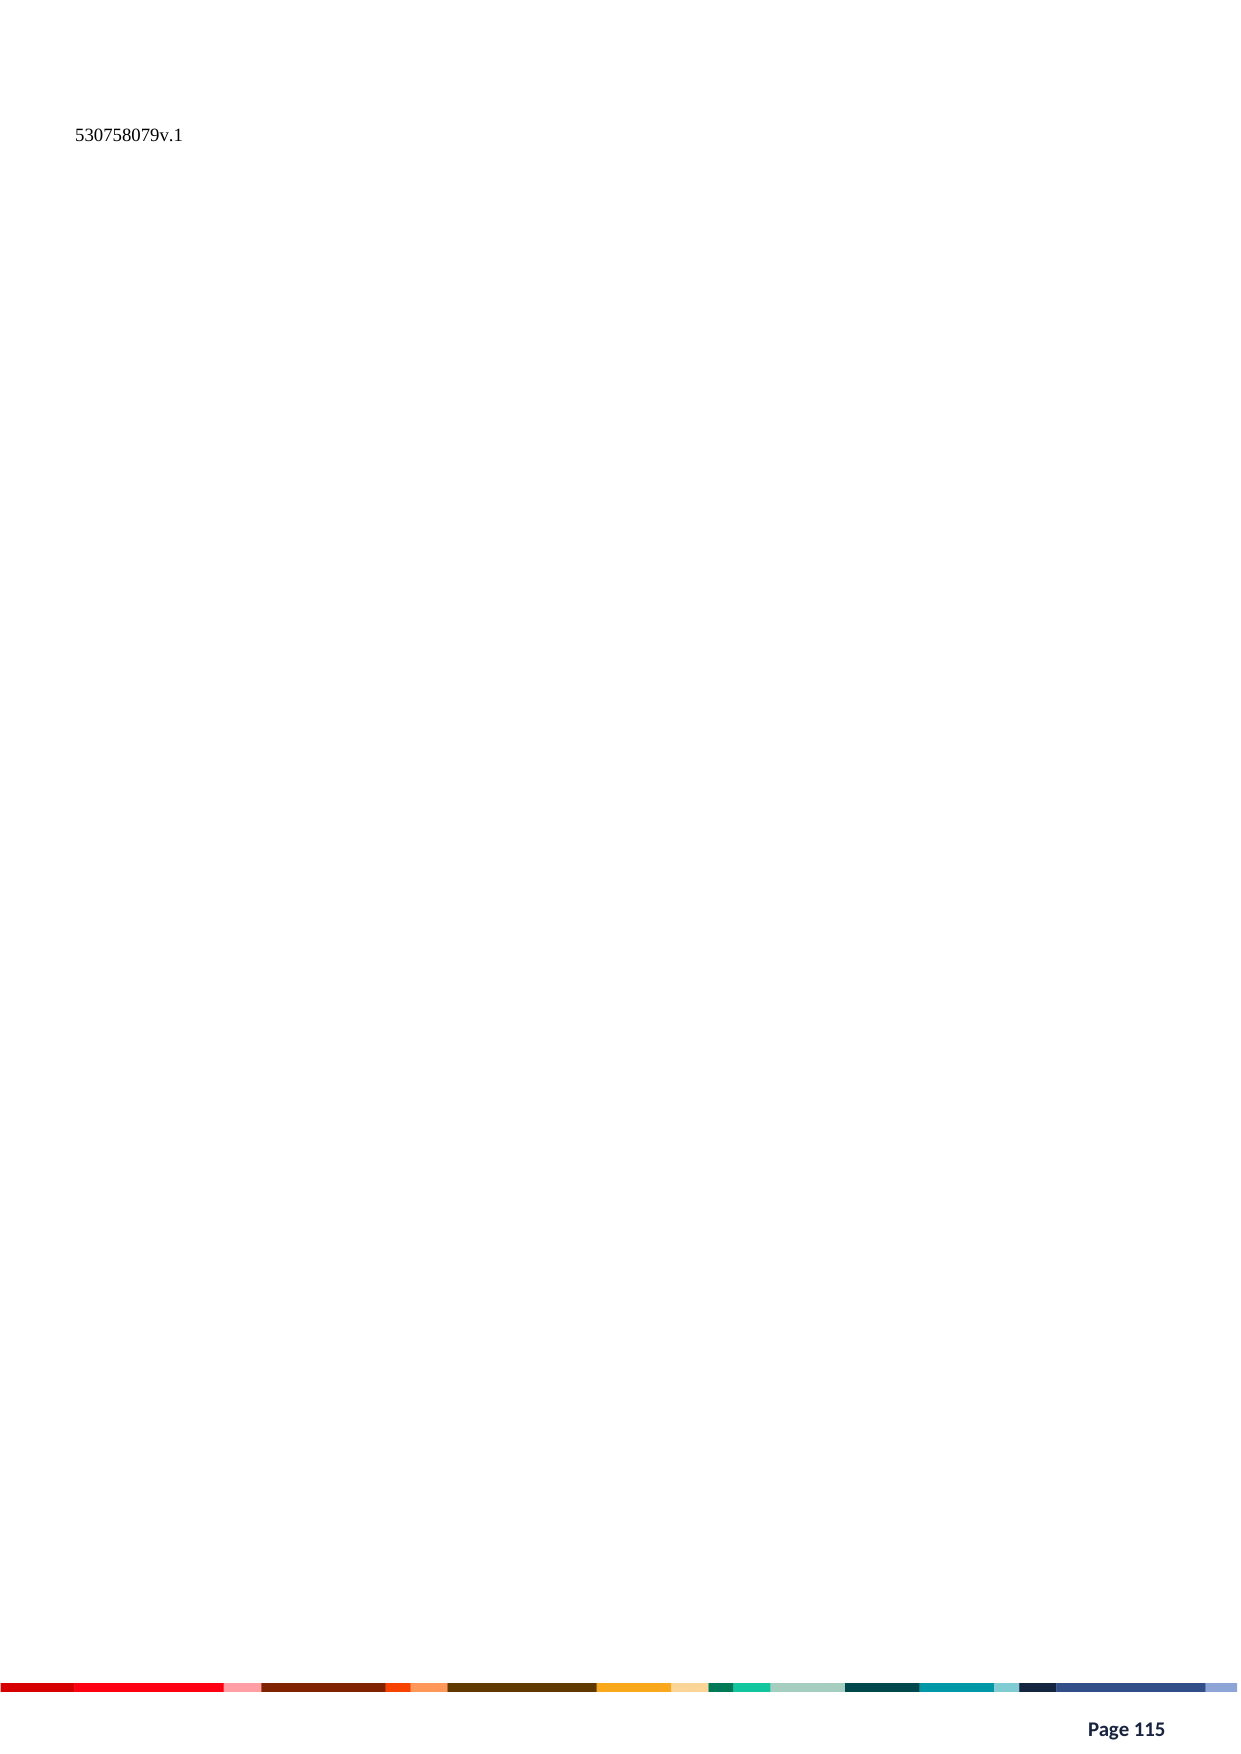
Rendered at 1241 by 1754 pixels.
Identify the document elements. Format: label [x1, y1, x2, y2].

picture [0, 1683, 1236, 1692]
